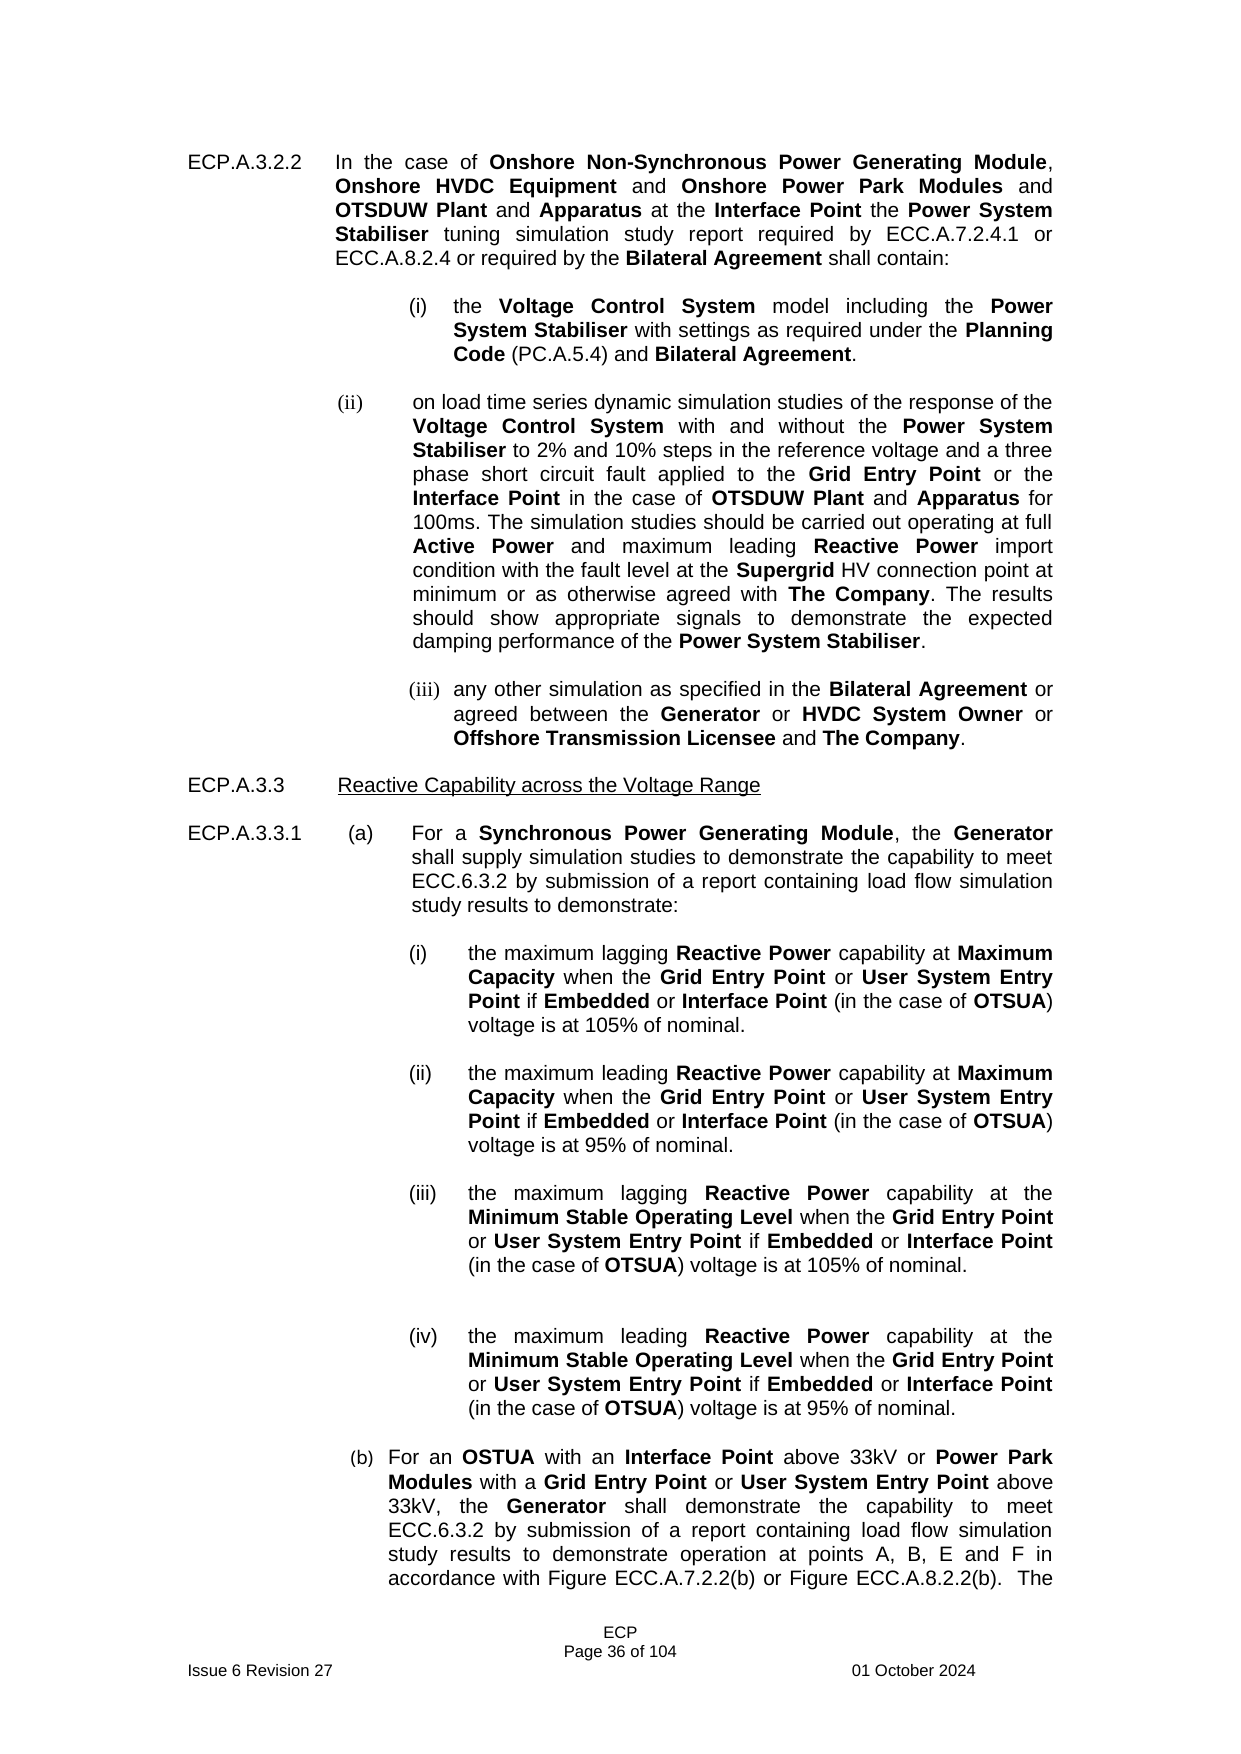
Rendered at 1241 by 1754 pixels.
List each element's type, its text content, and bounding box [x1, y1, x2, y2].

text (iii) the maximum lagging Reactive Power capability at the Minimum Stable Operating Level when the Grid Entry Point or User System Entry Point if Embedded or Interface Point (in the case of OTSUA) voltage is at 105% of nominal. [409, 1181, 1053, 1276]
text ECP.A.3.3 Reactive Capability across the Voltage Range [187, 773, 1053, 797]
list any other simulation as specified in the Bilateral Agreement or agreed between the Generator or HVDC System Owner or Offshore Transmission Licensee and The Company. [409, 677, 1053, 749]
list on load time series dynamic simulation studies of the response of the Voltage Control System with and without the Power System Stabiliser to 2% and 10% steps in the reference voltage and a three phase short circuit fault applied to the Grid Entry Point or the Interface Point in the case of OTSDUW Plant and Apparatus for 100ms. The simulation studies should be carried out operating at full Active Power and maximum leading Reactive Power import condition with the fault level at the Supergrid HV connection point at minimum or as otherwise agreed with The Company. The results should show appropriate signals to demonstrate the expected damping performance of the Power System Stabiliser. [337, 389, 1053, 653]
text (i) the maximum lagging Reactive Power capability at Maximum Capacity when the Grid Entry Point or User System Entry Point if Embedded or Interface Point (in the case of OTSUA) voltage is at 105% of nominal. [409, 941, 1053, 1037]
text ECP.A.3.3.1 (a) For a Synchronous Power Generating Module, the Generator shall supply simulation studies to demonstrate the capability to meet ECC.6.3.2 by submission of a report containing load flow simulation study results to demonstrate: [187, 821, 1053, 917]
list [350, 1444, 1053, 1589]
list the Voltage Control System model including the Power System Stabiliser with settings as required under the Planning Code (PC.A.5.4) and Bilateral Agreement. [409, 294, 1053, 366]
text ECP.A.3.2.2 In the case of Onshore Non-Synchronous Power Generating Module, Onshore HVDC Equipment and Onshore Power Park Modules and OTSDUW Plant and Apparatus at the Interface Point the Power System Stabiliser tuning simulation study report required by ECC.A.7.2.4.1 or ECC.A.8.2.4 or required by the Bilateral Agreement shall contain: [187, 150, 1053, 270]
text (ii) the maximum leading Reactive Power capability at Maximum Capacity when the Grid Entry Point or User System Entry Point if Embedded or Interface Point (in the case of OTSUA) voltage is at 95% of nominal. [409, 1061, 1053, 1157]
text (iv) the maximum leading Reactive Power capability at the Minimum Stable Operating Level when the Grid Entry Point or User System Entry Point if Embedded or Interface Point (in the case of OTSUA) voltage is at 95% of nominal. [409, 1324, 1053, 1420]
